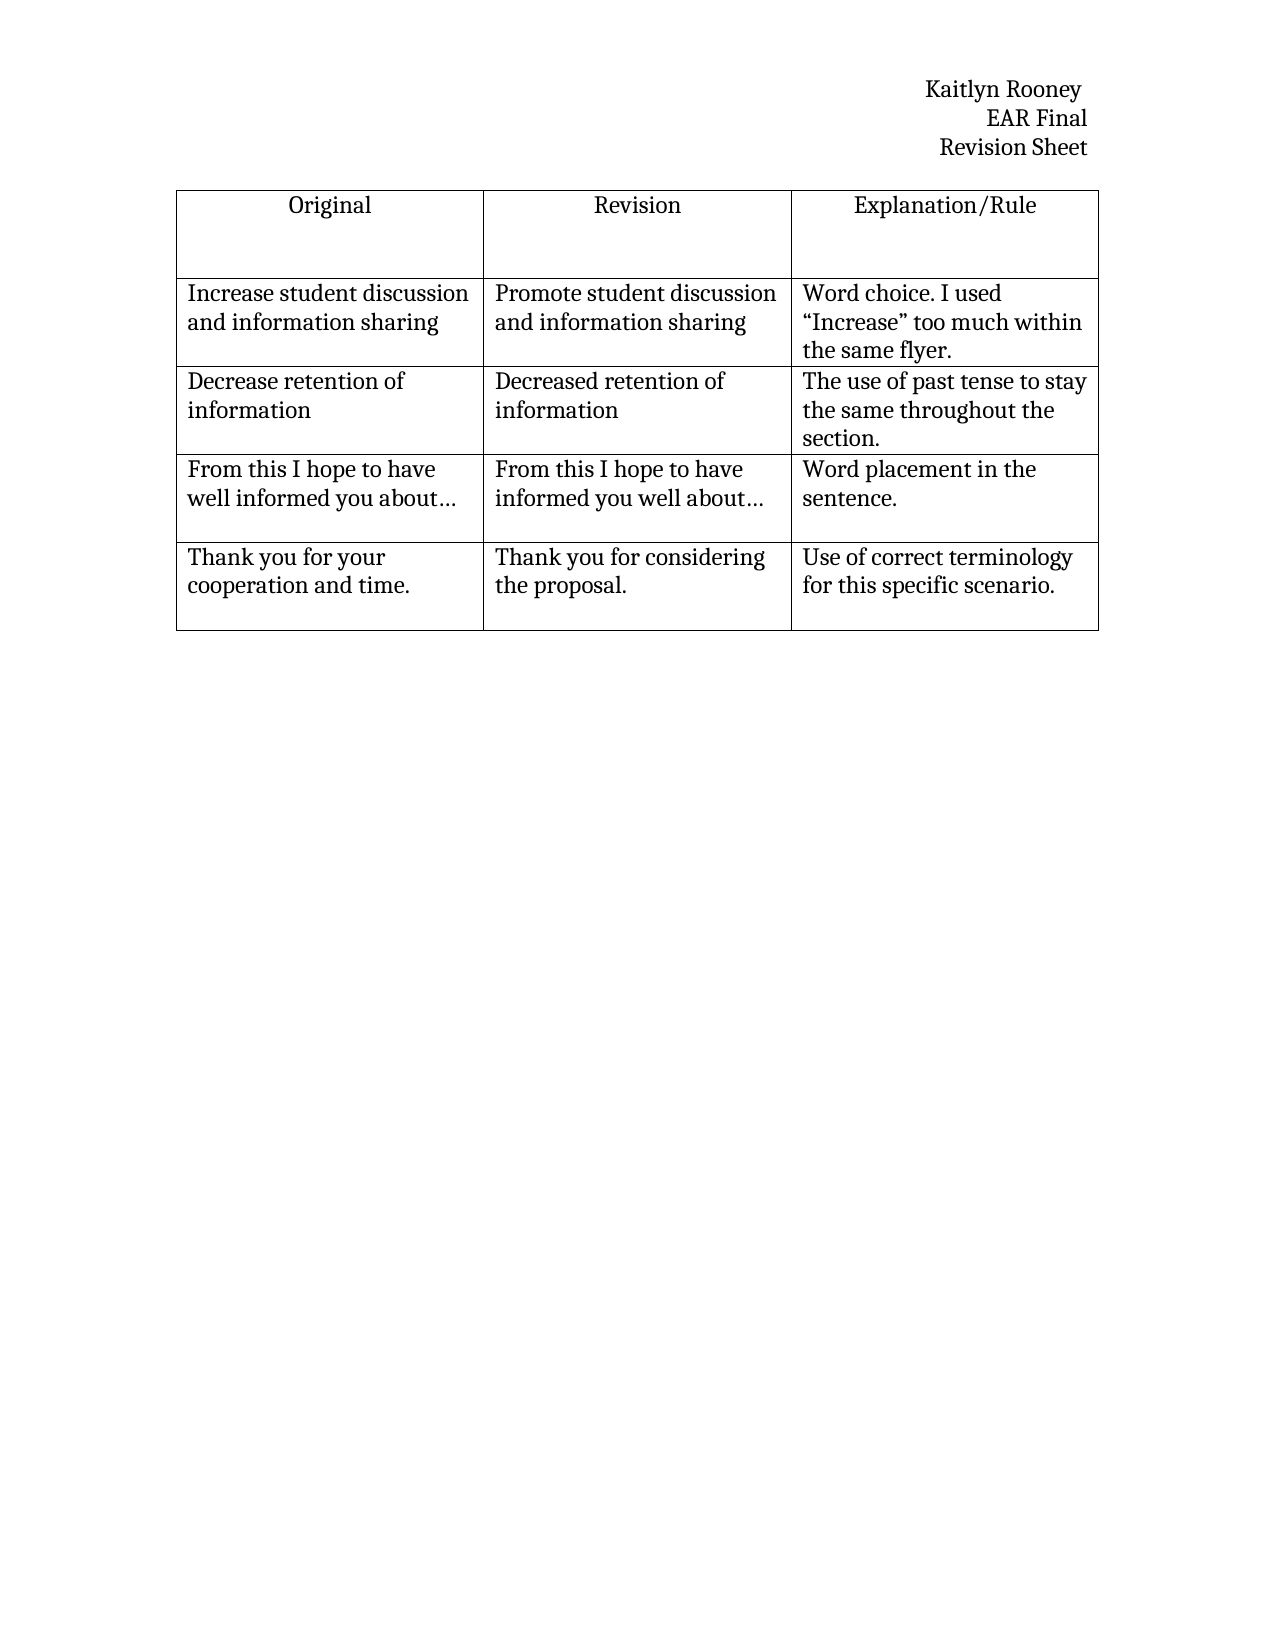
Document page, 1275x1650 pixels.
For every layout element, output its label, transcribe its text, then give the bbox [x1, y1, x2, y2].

table_cell From this I hope to have well informed you about… [177, 455, 483, 542]
table_cell The use of past tense to stay the same throughout the section. [792, 367, 1098, 454]
table_cell Word choice. I used “Increase” too much within the same flyer. [792, 279, 1098, 366]
table_cell Use of correct terminology for this specific scenario. [792, 543, 1098, 629]
table_cell Increase student discussion and information sharing [177, 279, 483, 366]
table_cell Word placement in the sentence. [792, 455, 1098, 542]
table_cell Promote student discussion and information sharing [484, 279, 791, 366]
table_header Original [177, 191, 483, 278]
table_header Explanation/Rule [792, 191, 1098, 278]
table_cell From this I hope to have informed you well about… [484, 455, 791, 542]
table_cell Thank you for your cooperation and time. [177, 543, 483, 629]
table_cell Decrease retention of information [177, 367, 483, 454]
table_cell Decreased retention of information [484, 367, 791, 454]
table_cell Thank you for considering the proposal. [484, 543, 791, 629]
table_header Revision [484, 191, 791, 278]
